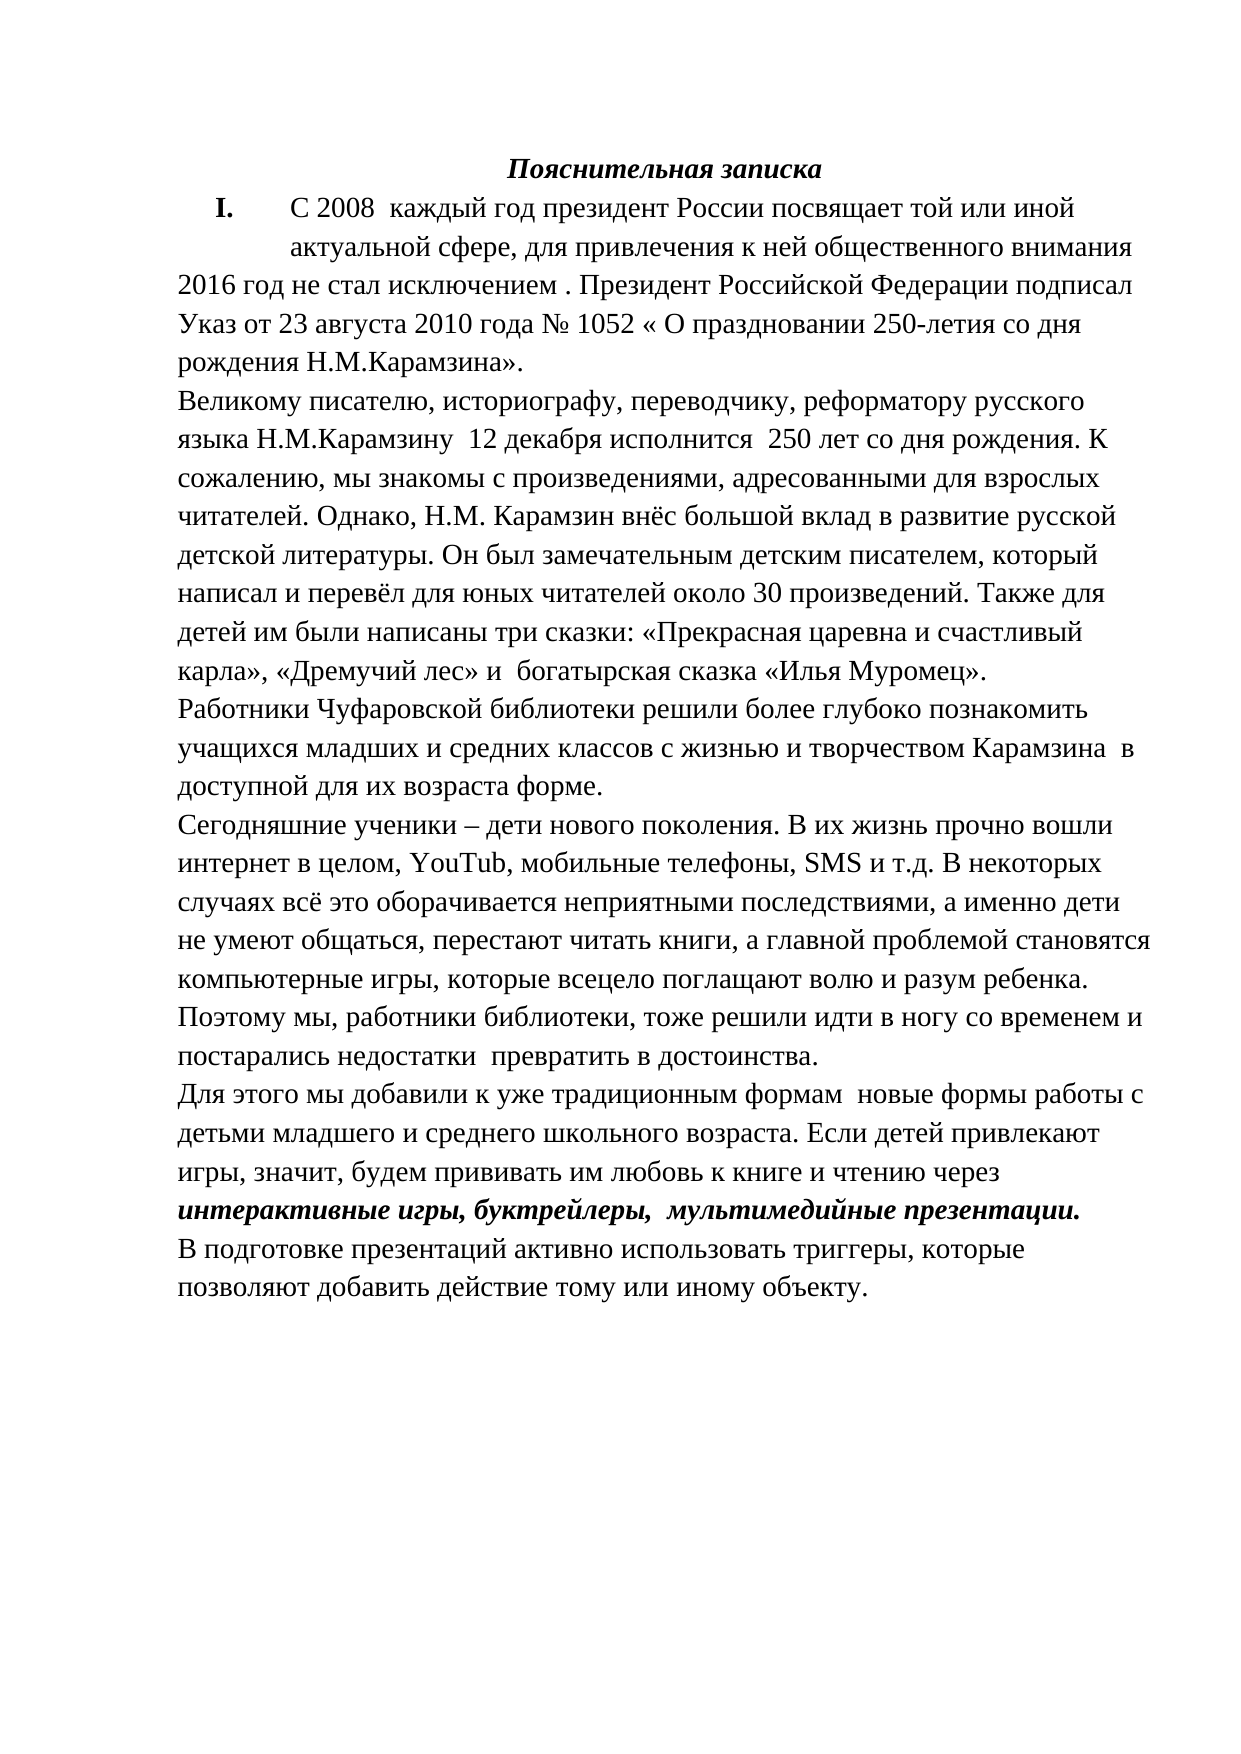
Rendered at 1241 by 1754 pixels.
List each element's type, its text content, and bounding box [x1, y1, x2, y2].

text В подготовке презентаций активно использовать триггеры, которые позволяют добавить действие тому или иному объекту. [177, 1231, 1152, 1303]
text Работники Чуфаровской библиотеки решили более глубоко познакомить учащихся младших и средних классов с жизнью и творчеством Карамзина в доступной для их возраста форме. [177, 691, 1152, 802]
text Великому писателю, историографу, переводчику, реформатору русского языка Н.М.Карамзину 12 декабря исполнится 250 лет со дня рождения. К сожалению, мы знакомы с произведениями, адресованными для взрослых читателей. Однако, Н.М. Карамзин внёс большой вклад в развитие русской детской литературы. Он был замечательным детским писателем, который написал и перевёл для юных читателей около 30 произведений. Также для детей им были написаны три сказки: «Прекрасная царевна и счастливый карла», «Дремучий лес» и богатырская сказка «Илья Муромец». [177, 383, 1152, 686]
text 2016 год не стал исключением . Президент Российской Федерации подписал Указ от 23 августа 2010 года № 1052 « О праздновании 250-летия со дня рождения Н.М.Карамзина». [177, 267, 1152, 378]
list С 2008 каждый год президент России посвящает той или иной актуальной сфере, для привлечения к ней общественного внимания [215, 190, 1152, 262]
text Для этого мы добавили к уже традиционным формам новые формы работы с детьми младшего и среднего школьного возраста. Если детей привлекают игры, значит, будем прививать им любовь к книге и чтению через интерактивные игры, буктрейлеры, мультимедийные презентации. [177, 1077, 1152, 1226]
text Пояснительная записка [177, 152, 1152, 185]
text Сегодняшние ученики – дети нового поколения. В их жизнь прочно вошли интернет в целом, YouTub, мобильные телефоны, SMS и т.д. В некоторых случаях всё это оборачивается неприятными последствиями, а именно дети не умеют общаться, перестают читать книги, а главной проблемой становятся компьютерные игры, которые всецело поглащают волю и разум ребенка. Поэтому мы, работники библиотеки, тоже решили идти в ногу со временем и постарались недостатки превратить в достоинства. [177, 807, 1152, 1072]
